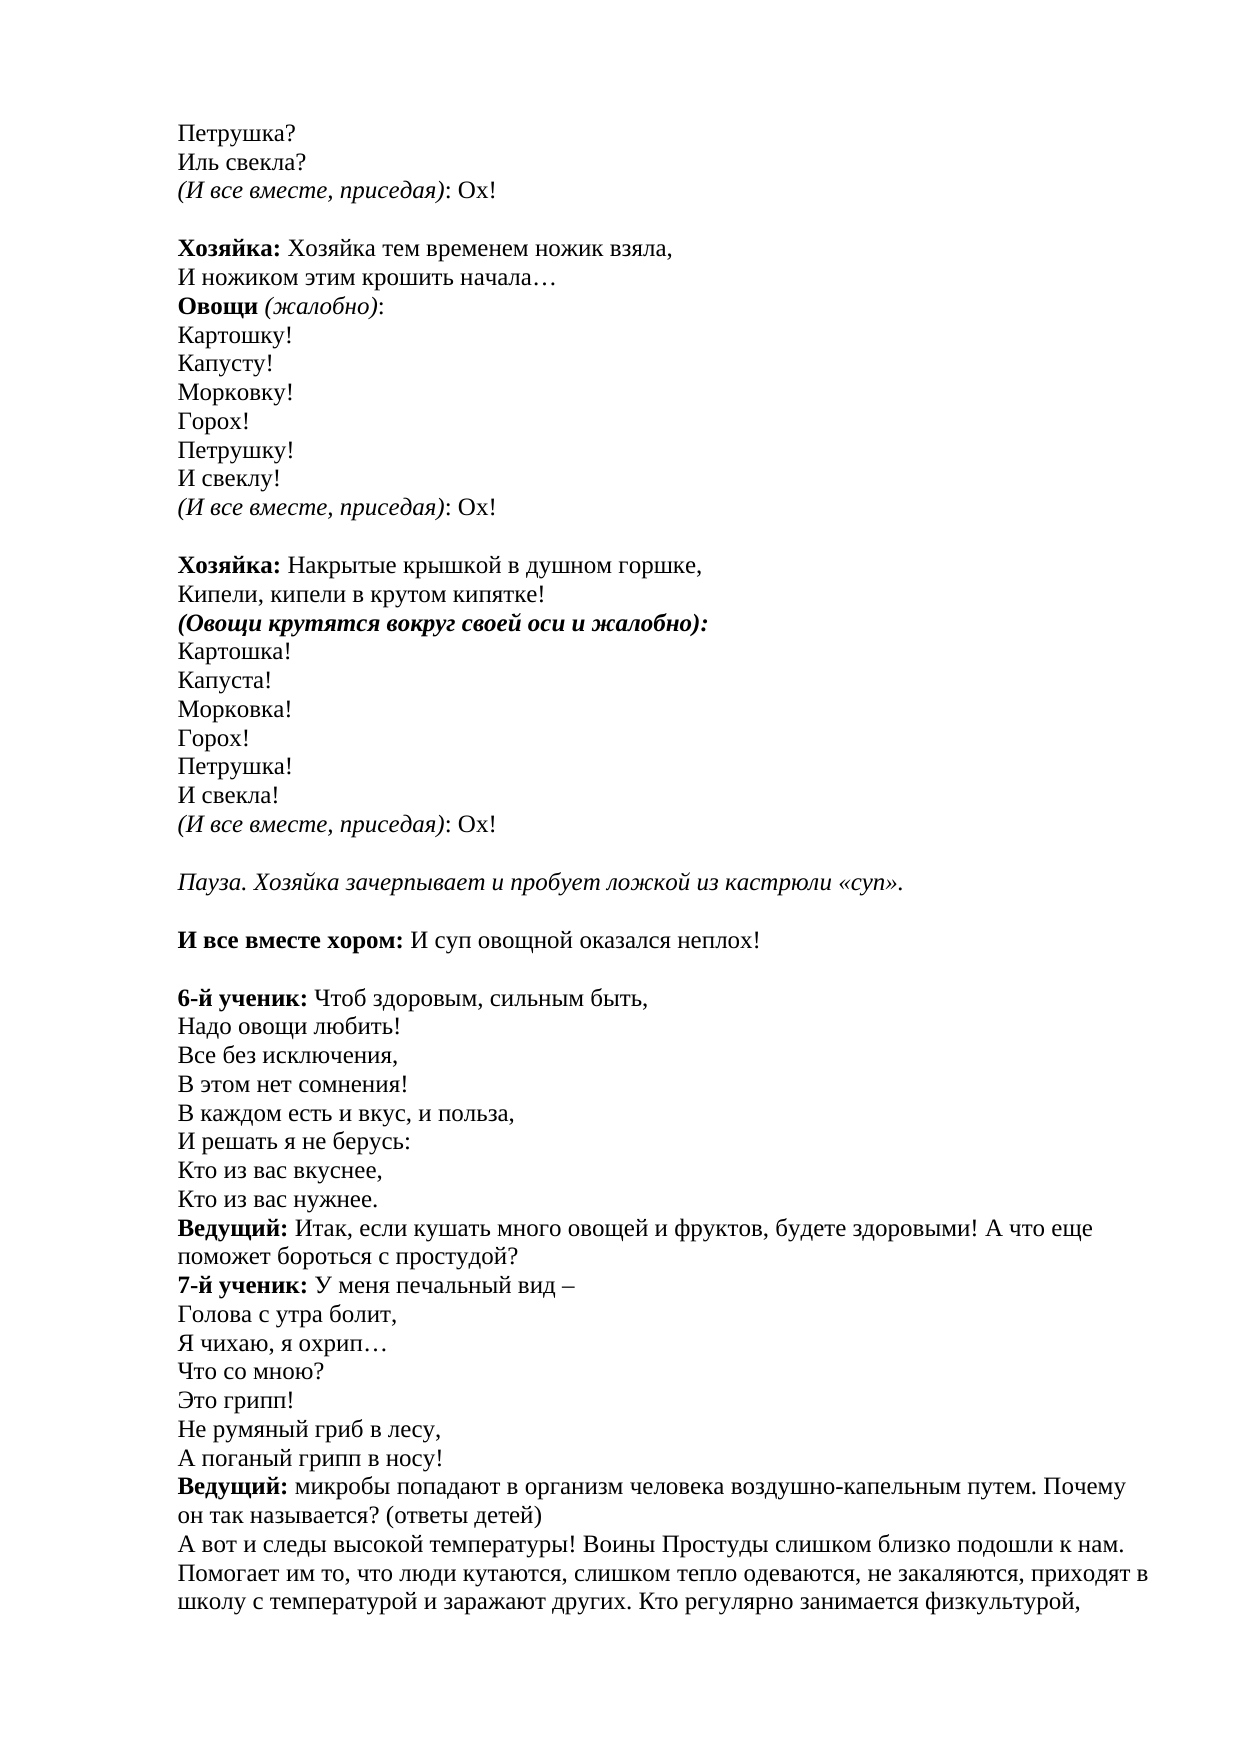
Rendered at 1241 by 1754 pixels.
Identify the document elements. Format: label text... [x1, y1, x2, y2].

text Хозяйка: Хозяйка тем временем ножик взяла, И ножиком этим крошить начала… Овощи (жалобно): Картошку! Капусту! Морковку! Горох! Петрушку! И свеклу! (И все вместе, приседая): Ох! [177, 233, 1152, 521]
text Пауза. Хозяйка зачерпывает и пробует ложкой из кастрюли «суп». [177, 867, 1152, 896]
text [177, 983, 1152, 1615]
text И все вместе хором: И суп овощной оказался неплох! [177, 925, 1152, 953]
text Хозяйка: Накрытые крышкой в душном горшке, Кипели, кипели в крутом кипятке! (Овощи крутятся вокруг своей оси и жалобно): Картошка! Капуста! Морковка! Горох! Петрушка! И свекла! (И все вместе, приседая): Ох! [177, 550, 1152, 838]
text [177, 118, 1152, 204]
